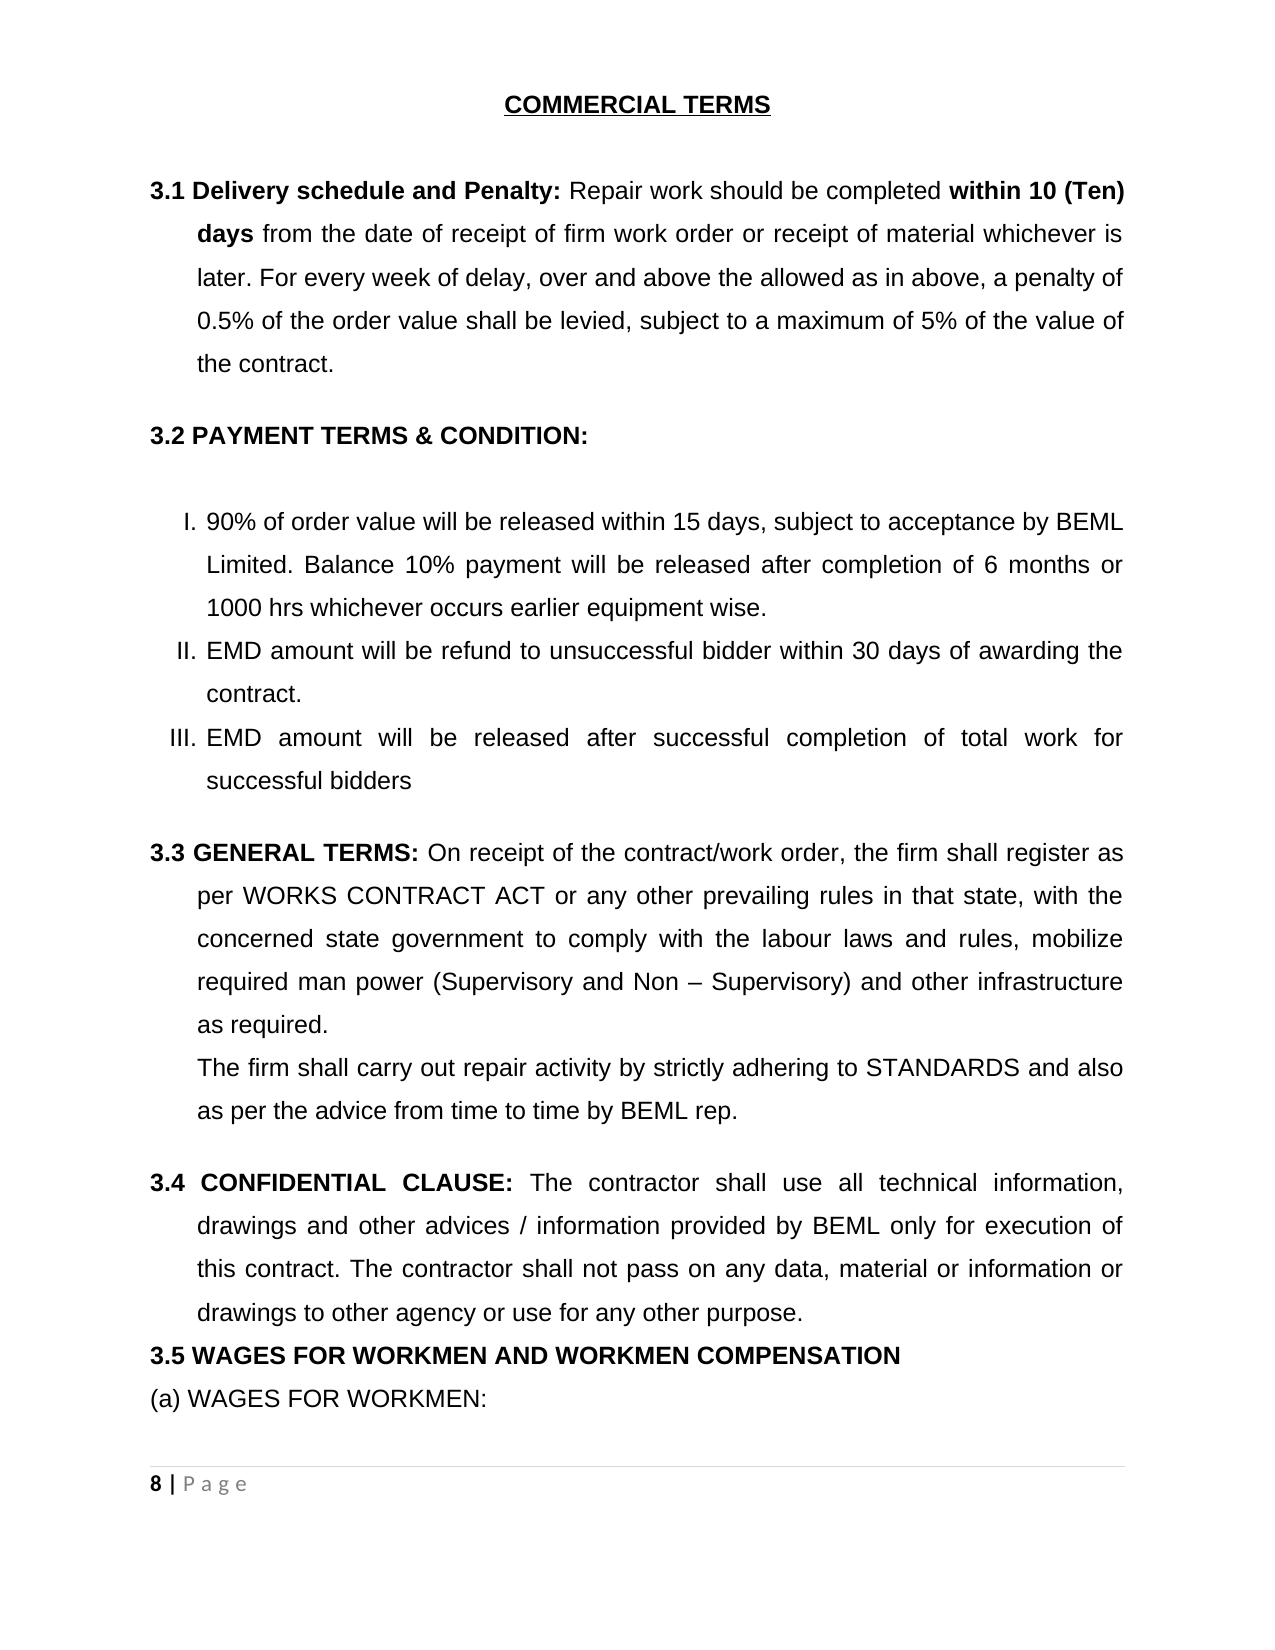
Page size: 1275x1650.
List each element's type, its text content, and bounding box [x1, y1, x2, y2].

list EMD amount will be released after successful completion of total work for successful bidders [197, 722, 1125, 794]
text COMMERCIAL TERMS [150, 90, 1125, 119]
text 3.2 PAYMENT TERMS & CONDITION: [150, 421, 1125, 449]
text 3.5 WAGES FOR WORKMEN AND WORKMEN COMPENSATION [150, 1341, 1125, 1369]
text 3.3 GENERAL TERMS: On receipt of the contract/work order, the firm shall register as per WORKS CONTRACT ACT or any other prevailing rules in that state, with the concerned state government to comply with the labour laws and rules, mobilize required man power (Supervisory and Non – Supervisory) and other infrastructure as required. [150, 837, 1125, 1039]
text 3.1 Delivery schedule and Penalty: Repair work should be completed within 10 (Ten) days from the date of receipt of firm work order or receipt of material whichever is later. For every week of delay, over and above the allowed as in above, a penalty of 0.5% of the order value shall be levied, subject to a maximum of 5% of the value of the contract. [150, 176, 1125, 377]
text 3.4 CONFIDENTIAL CLAUSE: The contractor shall use all technical information, drawings and other advices / information provided by BEML only for execution of this contract. The contractor shall not pass on any data, material or information or drawings to other agency or use for any other purpose. [150, 1168, 1125, 1326]
list EMD amount will be refund to unsuccessful bidder within 30 days of awarding the contract. [197, 636, 1125, 708]
text (a) WAGES FOR WORKMEN: [150, 1384, 1125, 1412]
text The firm shall carry out repair activity by strictly adhering to STANDARDS and also as per the advice from time to time by BEML rep. [197, 1053, 1125, 1125]
list 90% of order value will be released within 15 days, subject to acceptance by BEML Limited. Balance 10% payment will be released after completion of 6 months or 1000 hrs whichever occurs earlier equipment wise. [197, 507, 1125, 622]
